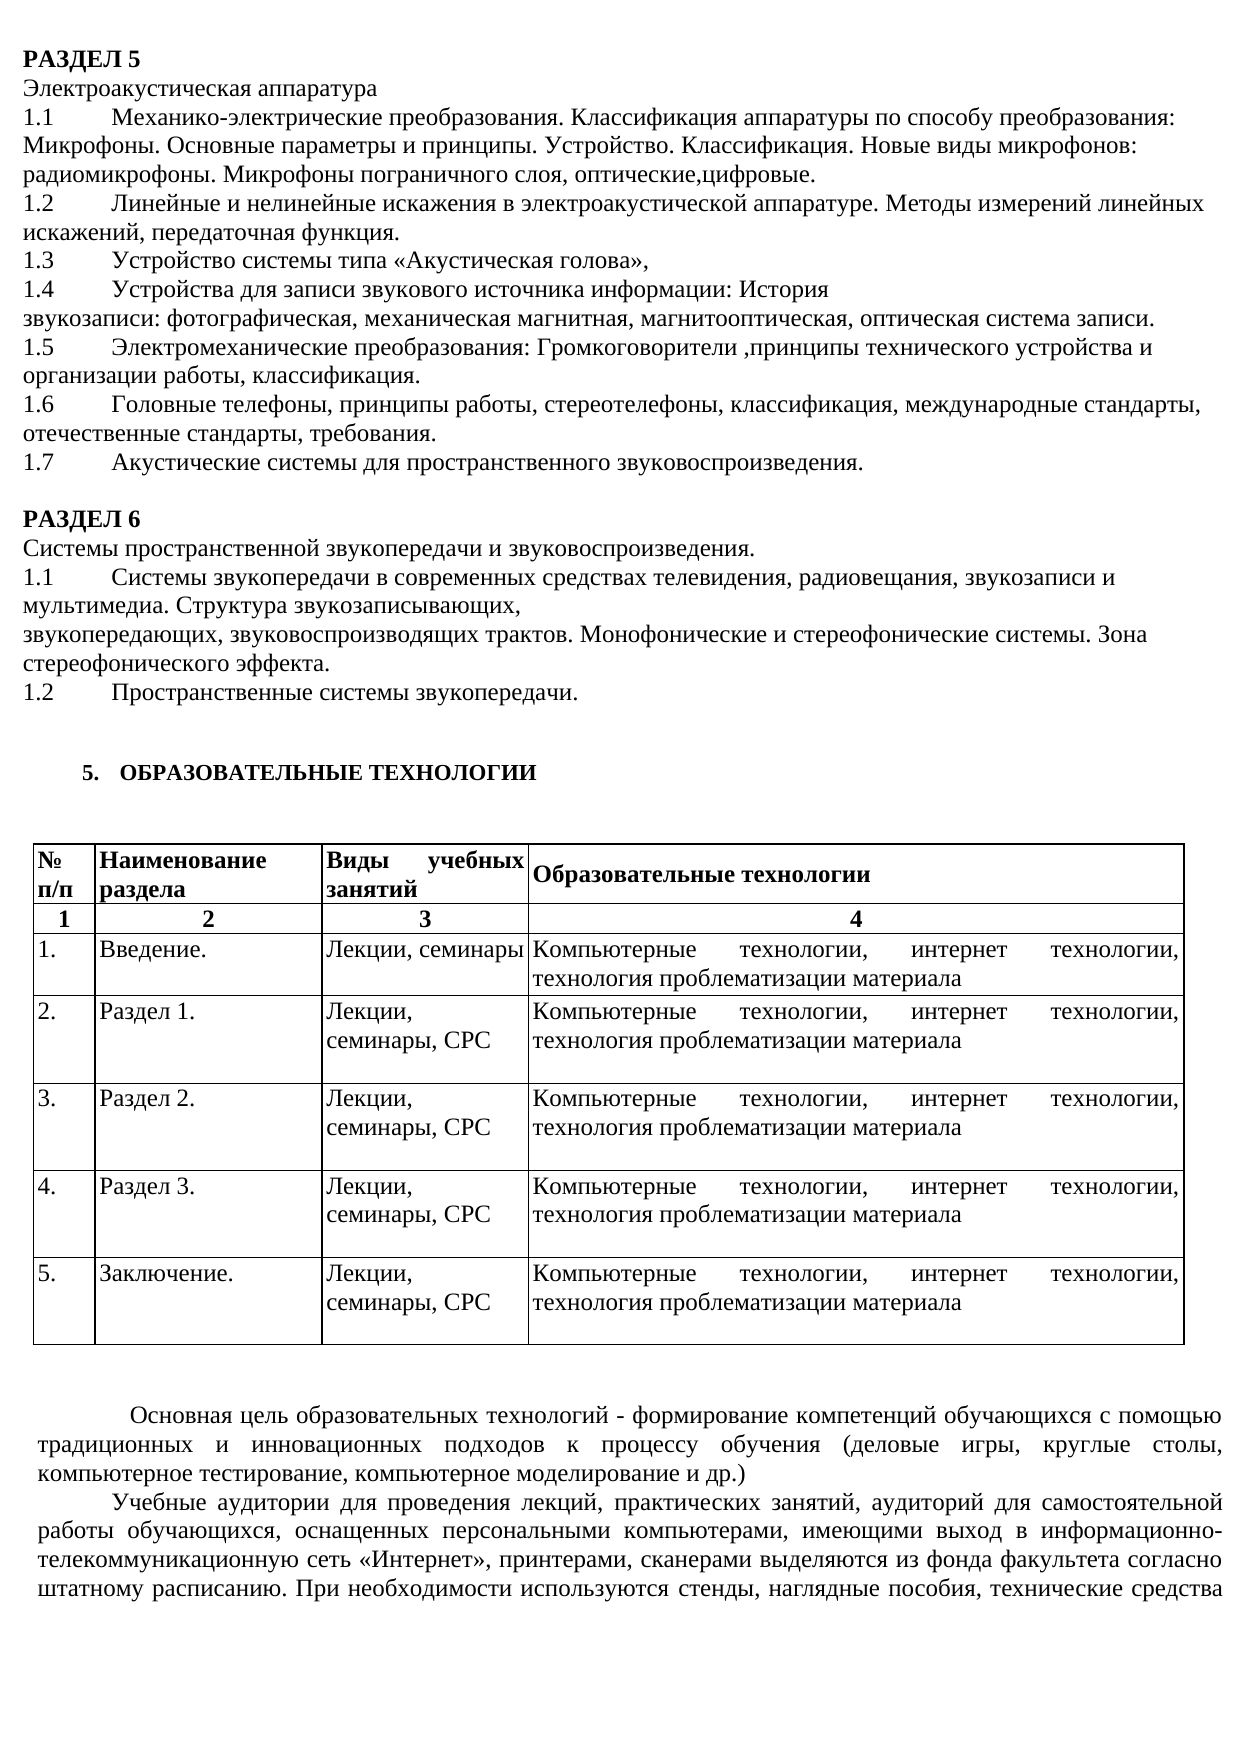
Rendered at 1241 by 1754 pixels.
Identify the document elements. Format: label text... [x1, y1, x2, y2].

text 1.1 Системы звукопередачи в современных средствах телевидения, радиовещания, звукозаписи и мультимедиа. Структура звукозаписывающих, [23, 562, 1223, 619]
text РАЗДЕЛ 6 [23, 504, 1223, 533]
table_cell Компьютерные технологии, интернет технологии, технология проблематизации материала [529, 1084, 1183, 1170]
table_cell 1. [34, 934, 94, 995]
table_cell 2. [34, 996, 94, 1082]
text 1.1 Механико-электрические преобразования. Классификация аппаратуры по способу преобразования: Микрофоны. Основные параметры и принципы. Устройство. Классификация. Новые виды микрофонов: радиомикрофоны. Микрофоны пограничного слоя, оптические,цифровые. [23, 102, 1223, 188]
text Основная цель образовательных технологий - формирование компетенций обучающихся с помощью традиционных и инновационных подходов к процессу обучения (деловые игры, круглые столы, компьютерное тестирование, компьютерное моделирование и др.) [37, 1401, 1223, 1487]
text 1.7 Акустические системы для пространственного звуковоспроизведения. [23, 447, 1223, 476]
table_cell Компьютерные технологии, интернет технологии, технология проблематизации материала [529, 996, 1183, 1082]
table_cell 1 [34, 904, 94, 933]
text Электроакустическая аппаратура [23, 73, 1223, 102]
table_cell Раздел 3. [96, 1171, 321, 1257]
table_cell Раздел 2. [96, 1084, 321, 1170]
text 1.5 Электромеханические преобразования: Громкоговорители ,принципы технического устройства и организации работы, классификация. [23, 332, 1223, 389]
table_cell Компьютерные технологии, интернет технологии, технология проблематизации материала [529, 1171, 1183, 1257]
text 1.2 Пространственные системы звукопередачи. [23, 677, 1223, 706]
text Системы пространственной звукопередачи и звуковоспроизведения. [23, 533, 1223, 562]
table_cell Введение. [96, 934, 321, 995]
text 1.6 Головные телефоны, принципы работы, стереотелефоны, классификация, международные стандарты, отечественные стандарты, требования. [23, 389, 1223, 447]
table_cell Компьютерные технологии, интернет технологии, технология проблематизации материала [529, 934, 1183, 995]
table_cell Лекции, семинары, СРС [323, 1084, 528, 1170]
text 1.4 Устройства для записи звукового источника информации: История [23, 274, 1223, 303]
table_cell Заключение. [96, 1258, 321, 1344]
table_cell 5. [34, 1258, 94, 1344]
table_header Виды учебных занятий [323, 845, 528, 902]
table_cell Лекции, семинары, СРС [323, 996, 528, 1082]
table_cell 4. [34, 1171, 94, 1257]
table_cell 3. [34, 1084, 94, 1170]
table_cell 4 [529, 904, 1183, 933]
table_cell Компьютерные технологии, интернет технологии, технология проблематизации материала [529, 1258, 1183, 1344]
text звукопередающих, звуковоспроизводящих трактов. Монофонические и стереофонические системы. Зона стереофонического эффекта. [23, 619, 1223, 677]
text звукозаписи: фотографическая, механическая магнитная, магнитооптическая, оптическая система записи. [23, 303, 1223, 332]
table_cell Лекции, семинары [323, 934, 528, 995]
table_header Наименование раздела [96, 845, 321, 902]
table_cell Лекции, семинары, СРС [323, 1171, 528, 1257]
table_header Образовательные технологии [529, 845, 1183, 902]
table_cell Раздел 1. [96, 996, 321, 1082]
table_cell Лекции, семинары, СРС [323, 1258, 528, 1344]
text 1.2 Линейные и нелинейные искажения в электроакустической аппаратуре. Методы измерений линейных искажений, передаточная функция. [23, 188, 1223, 246]
list ОБРАЗОВАТЕЛЬНЫЕ ТЕХНОЛОГИИ [82, 759, 1086, 786]
text РАЗДЕЛ 5 [23, 44, 1223, 73]
text 1.3 Устройство системы типа «Акустическая голова», [23, 246, 1223, 274]
table_cell 3 [323, 904, 528, 933]
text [37, 1487, 1223, 1602]
table_cell 2 [96, 904, 321, 933]
table_header № п/п [34, 845, 94, 902]
